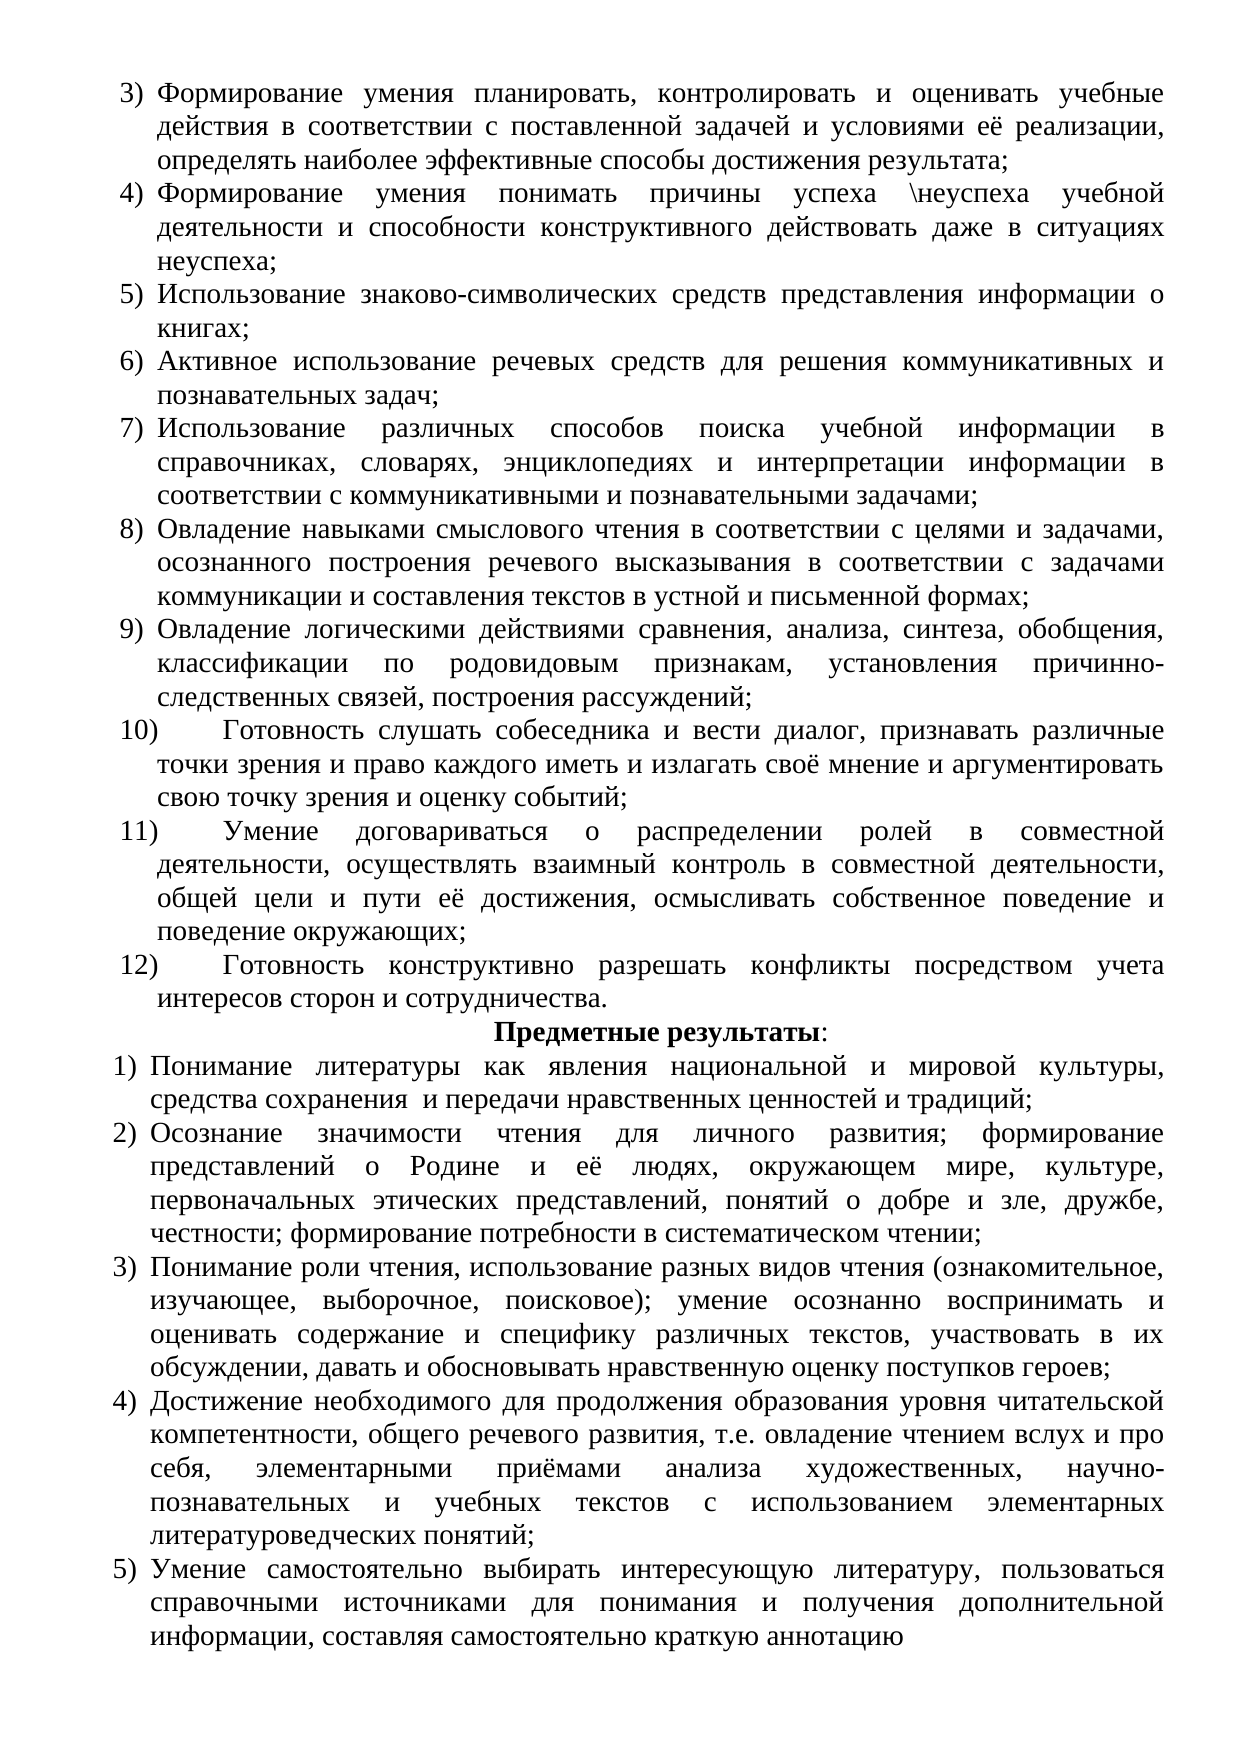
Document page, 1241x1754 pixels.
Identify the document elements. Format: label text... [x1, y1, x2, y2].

list Умение самостоятельно выбирать интересующую литературу, пользоваться справочными источниками для понимания и получения дополнительной информации, составляя самостоятельно краткую аннотацию [112, 1551, 1165, 1651]
list Достижение необходимого для продолжения образования уровня читательской компетентности, общего речевого развития, т.е. овладение чтением вслух и про себя, элементарными приёмами анализа художественных, научно-познавательных и учебных текстов с использованием элементарных литературоведческих понятий; [112, 1383, 1165, 1551]
list Формирование умения планировать, контролировать и оценивать учебные действия в соответствии с поставленной задачей и условиями её реализации, определять наиболее эффективные способы достижения результата; [119, 75, 1165, 176]
list Овладение навыками смыслового чтения в соответствии с целями и задачами, осознанного построения речевого высказывания в соответствии с задачами коммуникации и составления текстов в устной и письменной формах; [119, 511, 1165, 612]
list Осознание значимости чтения для личного развития; формирование представлений о Родине и её людях, окружающем мире, культуре, первоначальных этических представлений, понятий о добре и зле, дружбе, честности; формирование потребности в систематическом чтении; [112, 1115, 1165, 1249]
list Готовность слушать собеседника и вести диалог, признавать различные точки зрения и право каждого иметь и излагать своё мнение и аргументировать свою точку зрения и оценку событий; [119, 712, 1165, 813]
list Овладение логическими действиями сравнения, анализа, синтеза, обобщения, классификации по родовидовым признакам, установления причинно-следственных связей, построения рассуждений; [119, 612, 1165, 712]
text Предметные результаты: [157, 1014, 1165, 1048]
list Активное использование речевых средств для решения коммуникативных и познавательных задач; [119, 343, 1165, 410]
list Использование знаково-символических средств представления информации о книгах; [119, 276, 1165, 343]
list Умение договариваться о распределении ролей в совместной деятельности, осуществлять взаимный контроль в совместной деятельности, общей цели и пути её достижения, осмысливать собственное поведение и поведение окружающих; [119, 813, 1165, 947]
list Понимание литературы как явления национальной и мировой культуры, средства сохранения и передачи нравственных ценностей и традиций; [112, 1048, 1165, 1115]
list Понимание роли чтения, использование разных видов чтения (ознакомительное, изучающее, выборочное, поисковое); умение осознанно воспринимать и оценивать содержание и специфику различных текстов, участвовать в их обсуждении, давать и обосновывать нравственную оценку поступков героев; [112, 1249, 1165, 1383]
list Готовность конструктивно разрешать конфликты посредством учета интересов сторон и сотрудничества. [119, 947, 1165, 1014]
list Формирование умения понимать причины успеха \неуспеха учебной деятельности и способности конструктивного действовать даже в ситуациях неуспеха; [119, 176, 1165, 276]
list Использование различных способов поиска учебной информации в справочниках, словарях, энциклопедиях и интерпретации информации в соответствии с коммуникативными и познавательными задачами; [119, 410, 1165, 511]
